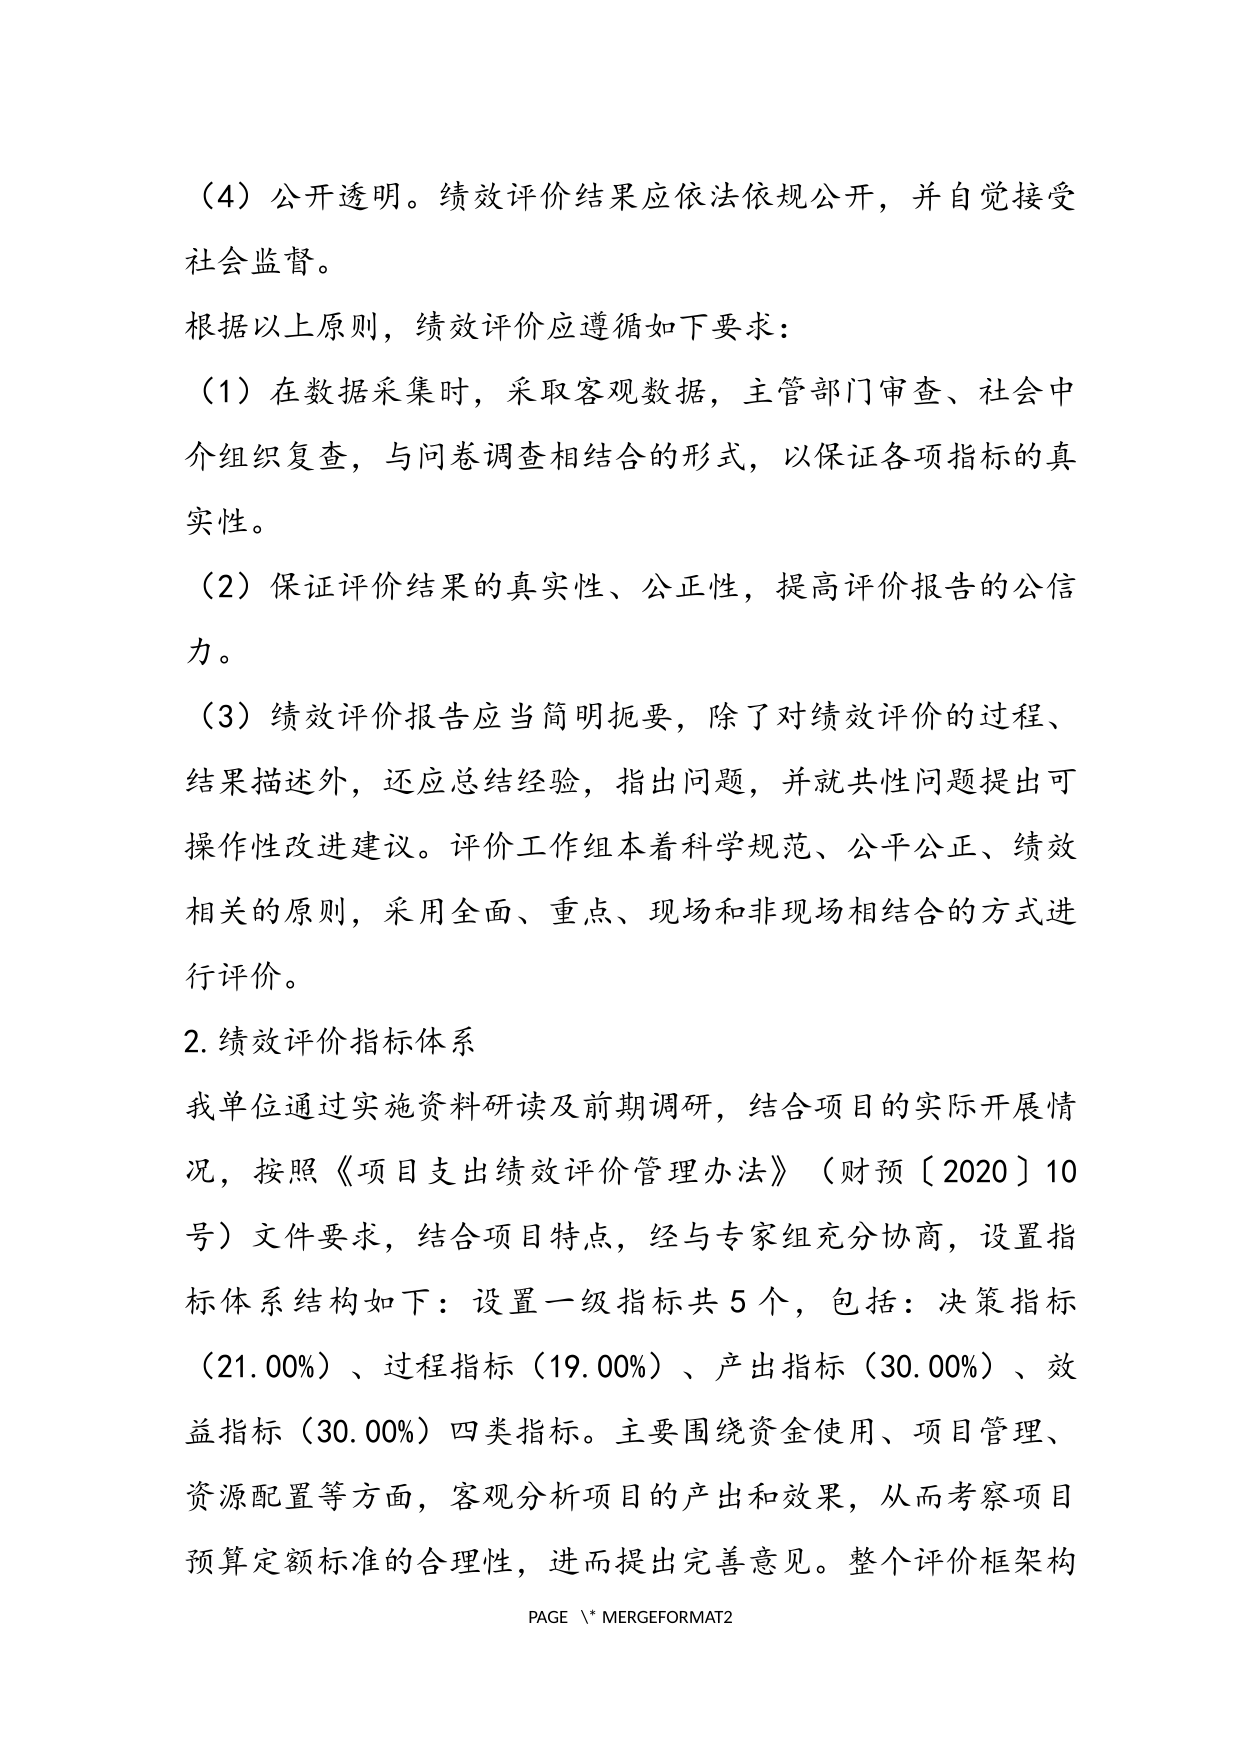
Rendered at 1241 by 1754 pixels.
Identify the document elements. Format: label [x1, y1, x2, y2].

text [183, 162, 1078, 1592]
